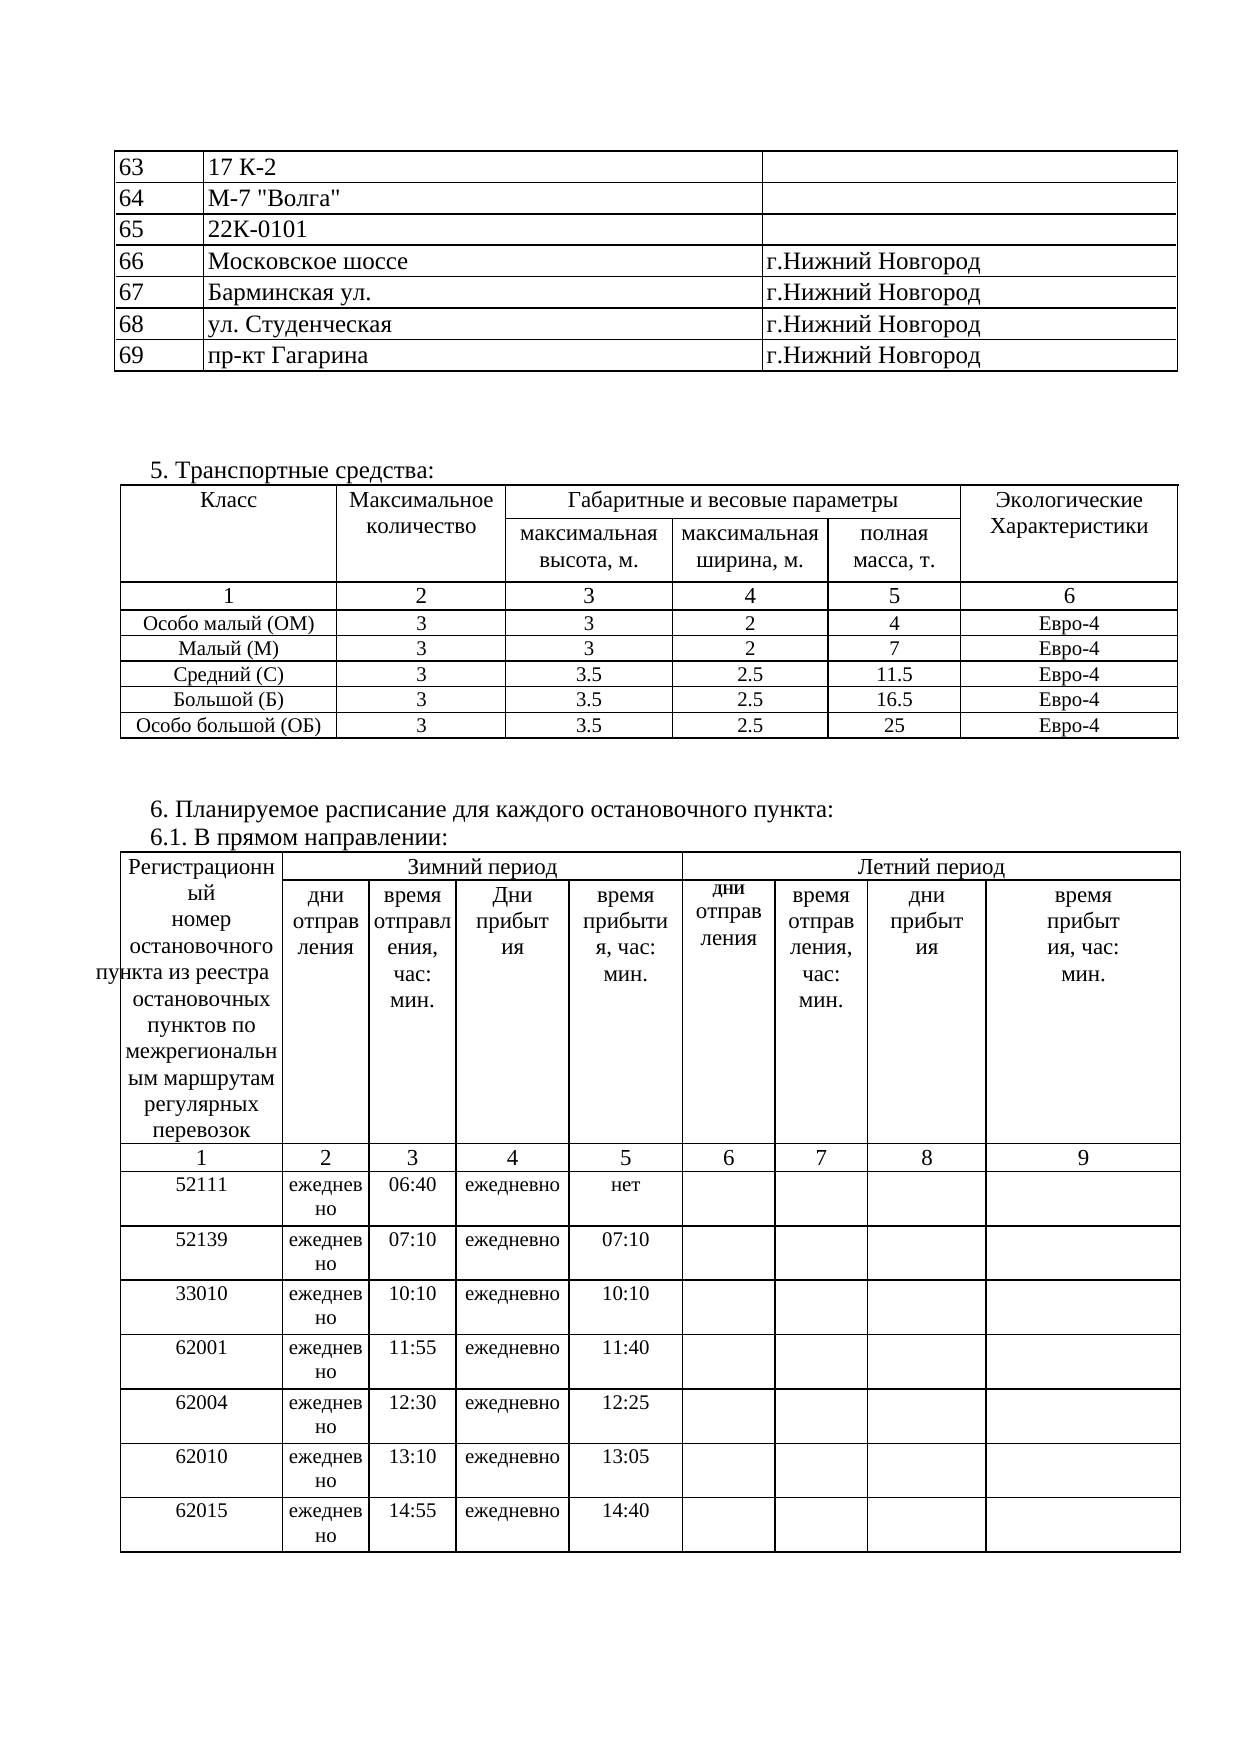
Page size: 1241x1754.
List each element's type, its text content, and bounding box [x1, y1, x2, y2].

table_cell [776, 1444, 867, 1497]
table_cell 2 [673, 636, 827, 660]
table_cell Московское шоссе [204, 246, 762, 276]
table_cell ежедневно [457, 1335, 568, 1388]
table_cell Малый (М) [121, 636, 336, 660]
table_cell [987, 1444, 1180, 1497]
table_cell [683, 1498, 774, 1551]
table_cell 1 [121, 583, 336, 609]
table_cell [868, 1390, 985, 1442]
table_cell 11:40 [570, 1335, 682, 1388]
table_cell 2 [673, 611, 827, 634]
table_cell ежедневно [283, 1390, 368, 1442]
table_cell дни прибыт ия [868, 881, 985, 1143]
table_cell [868, 1498, 985, 1551]
table_cell 5 [829, 583, 960, 609]
table_cell 13:05 [570, 1444, 682, 1497]
table_cell 64 [115, 183, 203, 213]
table_header Класс [121, 486, 336, 581]
table_cell [987, 1498, 1180, 1551]
table_cell 3 [506, 583, 672, 609]
table_cell ежедневно [457, 1281, 568, 1334]
table_cell Евро-4 [961, 636, 1177, 660]
table_cell 11.5 [829, 662, 960, 686]
table_cell [987, 1172, 1180, 1225]
text 6. Планируемое расписание для каждого остановочного пункта: [150, 794, 1090, 822]
table_cell г.Нижний Новгород [763, 276, 1177, 307]
table_cell [868, 1281, 985, 1334]
table_cell ежедневно [283, 1335, 368, 1388]
table_cell 10:10 [370, 1281, 455, 1334]
table_cell г.Нижний Новгород [763, 307, 1177, 339]
table_cell Дни прибыт ия [457, 881, 568, 1143]
table_cell 6 [961, 583, 1177, 609]
table_cell ежедневно [457, 1172, 568, 1225]
table_cell 14:55 [370, 1498, 455, 1551]
table_cell 3 [506, 611, 672, 634]
table_cell 07:10 [570, 1227, 682, 1279]
table_cell 33010 [121, 1281, 282, 1334]
table_cell [776, 1498, 867, 1551]
table_cell 5 [570, 1144, 682, 1171]
table_cell 62004 [121, 1390, 282, 1442]
table_cell 69 [115, 340, 203, 370]
table_cell [763, 181, 1177, 213]
table_cell 4 [673, 583, 827, 609]
table_cell 3.5 [506, 687, 672, 711]
table_cell 07:10 [370, 1227, 455, 1279]
table_cell [987, 1227, 1180, 1279]
table_cell [868, 1335, 985, 1388]
table_cell 9 [987, 1144, 1180, 1171]
table_cell 06:40 [370, 1172, 455, 1225]
table_header Регистрационный номер остановочного пункта из реестра остановочных пунктов по межрегиональным маршрутам регулярных перевозок [121, 853, 282, 1143]
table_cell 4 [457, 1144, 568, 1171]
table_cell 52111 [121, 1172, 282, 1225]
table_cell 7 [776, 1144, 867, 1171]
text 5. Транспортные средства: [150, 456, 1090, 484]
table_cell ежедневно [457, 1227, 568, 1279]
table_cell ежедневно [283, 1498, 368, 1551]
table_cell 12:25 [570, 1390, 682, 1442]
table_cell Барминская ул. [204, 277, 762, 307]
table_cell дни отправ ления [283, 881, 368, 1143]
table_cell ежедневно [457, 1498, 568, 1551]
table_cell [868, 1227, 985, 1279]
table_cell 2.5 [673, 662, 827, 686]
table_cell [987, 1390, 1180, 1442]
table_cell 68 [115, 308, 203, 339]
table_cell 62010 [121, 1444, 282, 1497]
table_cell [683, 1390, 774, 1442]
table_cell 62001 [121, 1335, 282, 1388]
table_cell ДНИ отправ ления [683, 881, 774, 1143]
table_cell 14:40 [570, 1498, 682, 1551]
table_cell г.Нижний Новгород [763, 339, 1177, 370]
table_cell полная масса, т. [829, 519, 960, 581]
table_cell время прибыти я, час: мин. [570, 881, 682, 1143]
table_cell 6 [683, 1144, 774, 1171]
table_cell 3.5 [506, 662, 672, 686]
table_cell 3 [337, 611, 505, 634]
table_cell [868, 1172, 985, 1225]
table_cell [776, 1172, 867, 1225]
table_cell Евро-4 [961, 713, 1177, 737]
table_cell 25 [829, 713, 960, 737]
table_cell пр-кт Гагарина [204, 340, 762, 370]
table_cell Большой (Б) [121, 687, 336, 711]
table_cell [987, 1335, 1180, 1388]
table_cell [763, 213, 1177, 244]
table_cell [776, 1227, 867, 1279]
table_cell Средний (С) [121, 662, 336, 686]
table_cell 3 [337, 636, 505, 660]
table_header Габаритные и весовые параметры [506, 486, 960, 518]
table_cell 10:10 [570, 1281, 682, 1334]
table_cell 2 [337, 583, 505, 609]
table_cell максимальная высота, м. [506, 519, 672, 581]
table_cell 12:30 [370, 1390, 455, 1442]
table_cell 17 К-2 [204, 152, 762, 181]
table_cell [683, 1227, 774, 1279]
text 6.1. В прямом направлении: [150, 822, 1090, 851]
table_cell 4 [829, 611, 960, 634]
table_cell [776, 1281, 867, 1334]
table_cell [868, 1444, 985, 1497]
table_cell 2 [283, 1144, 368, 1171]
table_cell 2.5 [673, 713, 827, 737]
table_cell ул. Студенческая [204, 309, 762, 339]
table_cell время прибыт ия, час: мин. [987, 881, 1180, 1143]
table_cell 13:10 [370, 1444, 455, 1497]
table_cell 3.5 [506, 713, 672, 737]
table_cell 62015 [121, 1498, 282, 1551]
table_cell время отправл ения, час: мин. [370, 881, 455, 1143]
table_cell максимальная ширина, м. [673, 519, 827, 581]
table_cell 8 [868, 1144, 985, 1171]
table_header Максимальное количество [337, 486, 505, 581]
table_cell Особо малый (ОМ) [121, 611, 336, 634]
table_header Зимний период [283, 853, 682, 879]
table_cell [763, 152, 1177, 181]
table_cell время отправ ления, час: мин. [776, 881, 867, 1143]
table_cell ежедневно [283, 1227, 368, 1279]
table_cell [776, 1390, 867, 1442]
table_cell [683, 1444, 774, 1497]
table_cell М-7 "Волга" [204, 183, 762, 213]
table_cell 3 [337, 662, 505, 686]
table_cell 3 [506, 636, 672, 660]
table_cell г.Нижний Новгород [763, 244, 1177, 276]
table_cell [987, 1281, 1180, 1334]
table_cell [683, 1172, 774, 1225]
table_header Летний период [683, 853, 1180, 879]
table_cell 7 [829, 636, 960, 660]
table_cell 22К-0101 [204, 215, 762, 244]
table_cell 2.5 [673, 687, 827, 711]
table_cell 63 [115, 152, 203, 181]
table_cell 3 [337, 687, 505, 711]
table_cell 3 [370, 1144, 455, 1171]
table_cell 67 [115, 277, 203, 307]
table_cell ежедневно [283, 1172, 368, 1225]
table_cell Евро-4 [961, 687, 1177, 711]
table_cell [683, 1281, 774, 1334]
table_cell 52139 [121, 1227, 282, 1279]
table_cell ежедневно [283, 1281, 368, 1334]
table_cell 1 [121, 1144, 282, 1171]
table_cell 65 [115, 214, 203, 244]
table_cell Евро-4 [961, 611, 1177, 634]
table_cell нет [570, 1172, 682, 1225]
table_cell Евро-4 [961, 662, 1177, 686]
table_cell 66 [115, 245, 203, 276]
table_cell 16.5 [829, 687, 960, 711]
table_cell 11:55 [370, 1335, 455, 1388]
table_cell 3 [337, 713, 505, 737]
table_cell Особо большой (ОБ) [121, 713, 336, 737]
table_cell ежедневно [457, 1390, 568, 1442]
table_cell ежедневно [283, 1444, 368, 1497]
table_cell [776, 1335, 867, 1388]
table_cell [683, 1335, 774, 1388]
table_header Экологические Характеристики [961, 486, 1177, 581]
table_cell ежедневно [457, 1444, 568, 1497]
